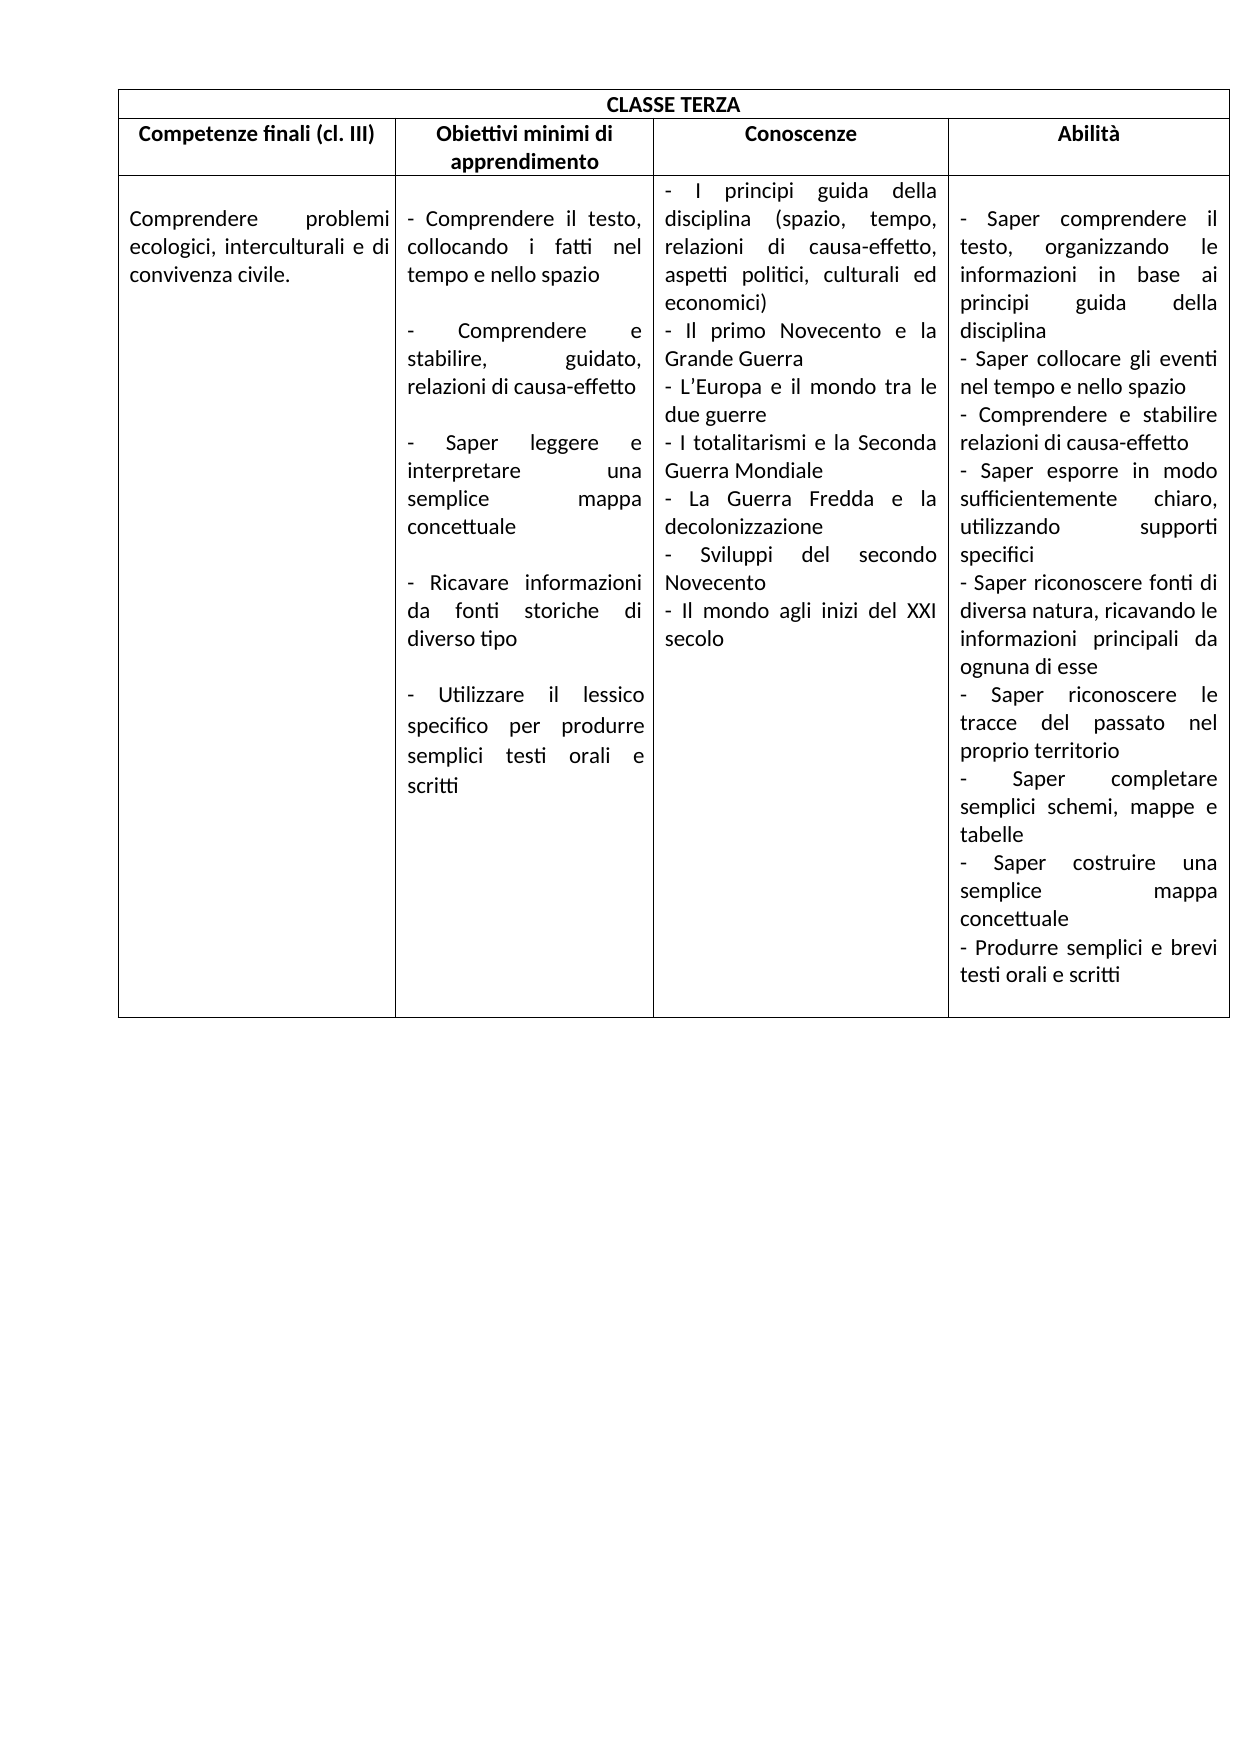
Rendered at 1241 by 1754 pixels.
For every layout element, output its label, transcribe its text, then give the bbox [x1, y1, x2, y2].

table_cell - I principi guida della disciplina (spazio, tempo, relazioni di causa-effetto, aspetti politici, culturali ed economici) - Il primo Novecento e la Grande Guerra - L’Europa e il mondo tra le due guerre - I totalitarismi e la Seconda Guerra Mondiale - La Guerra Fredda e la decolonizzazione - Sviluppi del secondo Novecento - Il mondo agli inizi del XXI secolo [654, 176, 948, 1017]
table_cell Competenze finali (cl. III) [119, 119, 395, 175]
table_cell - Comprendere il testo, collocando i fatti nel tempo e nello spazio - Comprendere e stabilire, guidato, relazioni di causa-effetto - Saper leggere e interpretare una semplice mappa concettuale - Ricavare informazioni da fonti storiche di diverso tipo - Utilizzare il lessico specifico per produrre semplici testi orali e scritti [396, 176, 653, 1017]
table_cell Comprendere problemi ecologici, interculturali e di convivenza civile. [119, 176, 395, 1017]
table_cell Conoscenze [654, 119, 948, 175]
table_cell CLASSE TERZA [119, 90, 1229, 118]
table_cell Abilità [949, 119, 1229, 175]
table_cell Obiettivi minimi di apprendimento [396, 119, 653, 175]
table_cell - Saper comprendere il testo, organizzando le informazioni in base ai principi guida della disciplina - Saper collocare gli eventi nel tempo e nello spazio - Comprendere e stabilire relazioni di causa-effetto - Saper esporre in modo sufficientemente chiaro, utilizzando supporti specifici - Saper riconoscere fonti di diversa natura, ricavando le informazioni principali da ognuna di esse - Saper riconoscere le tracce del passato nel proprio territorio - Saper completare semplici schemi, mappe e tabelle - Saper costruire una semplice mappa concettuale - Produrre semplici e brevi testi orali e scritti [949, 176, 1229, 1017]
